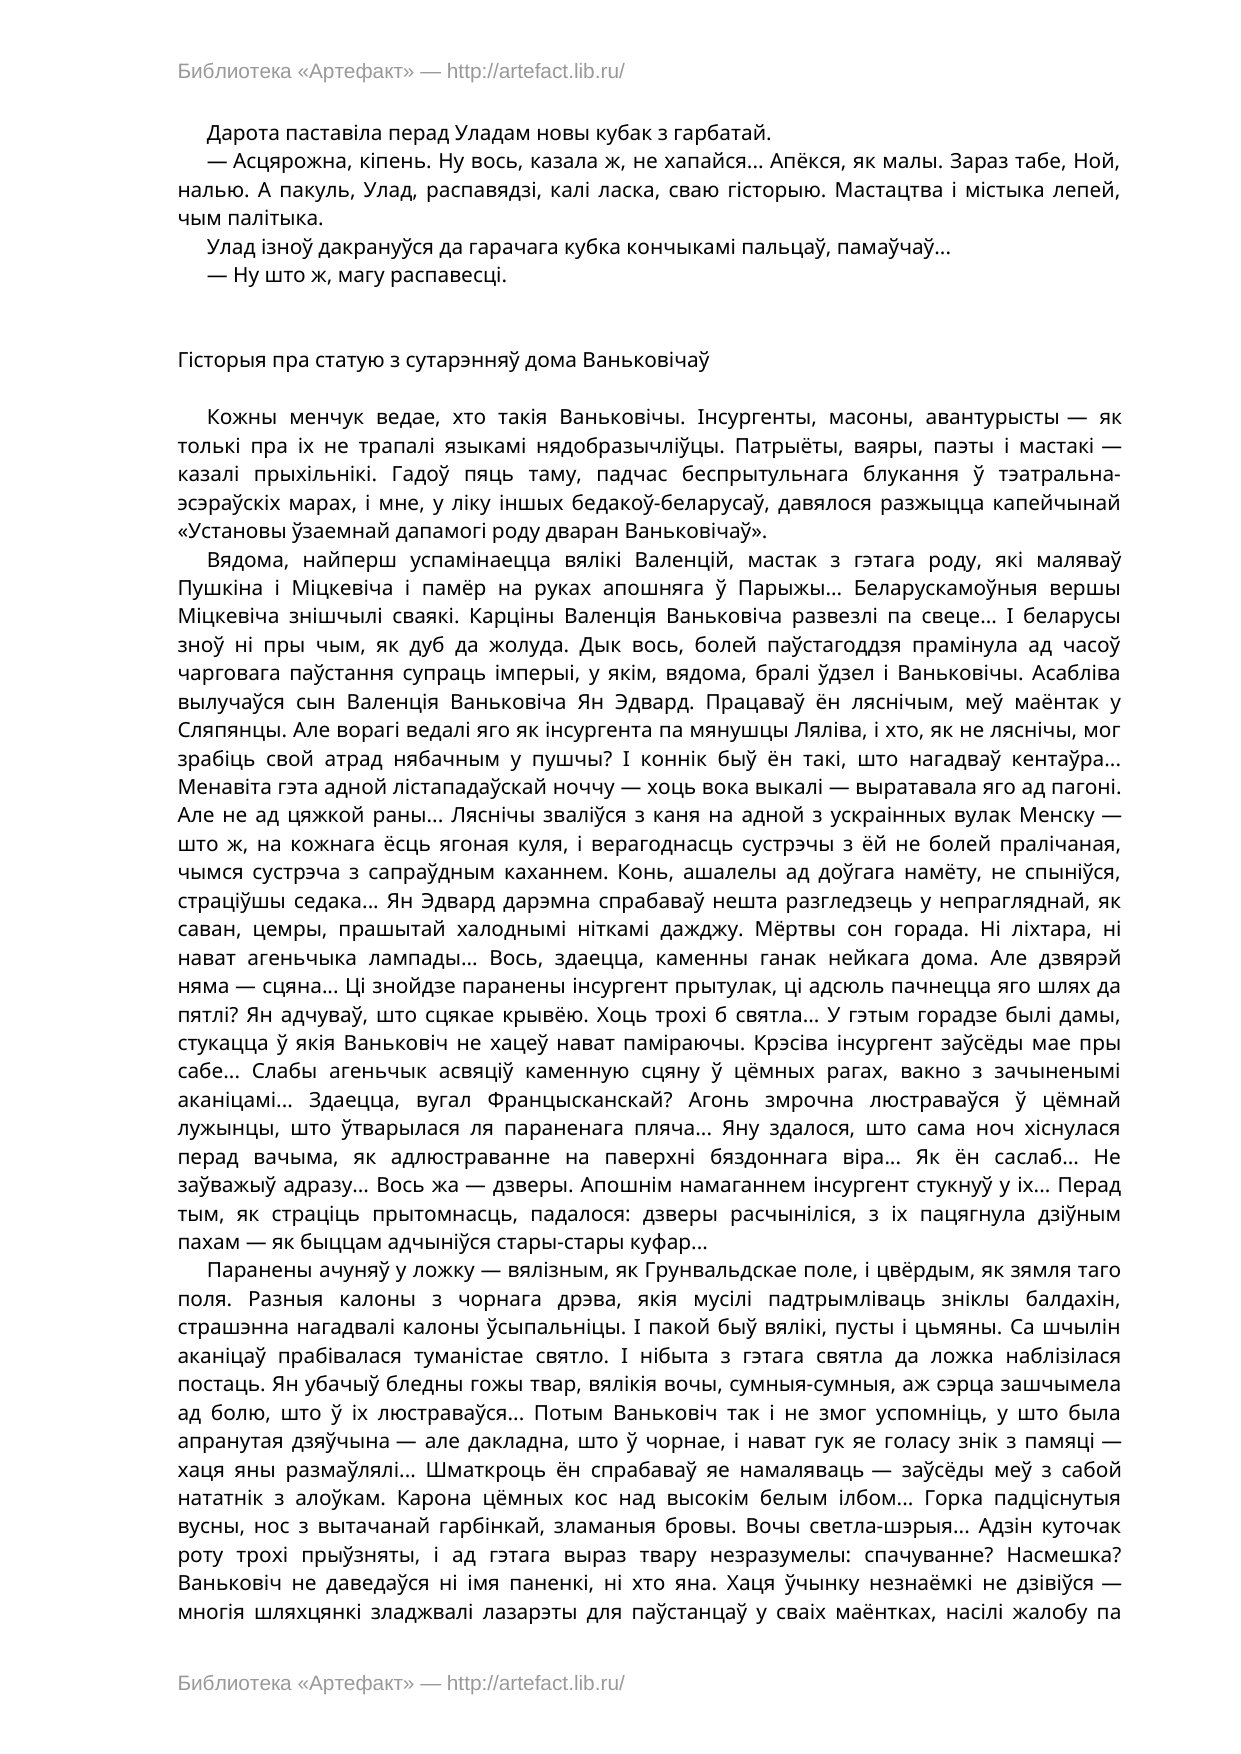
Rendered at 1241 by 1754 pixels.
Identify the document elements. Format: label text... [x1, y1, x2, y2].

text Улад ізноў дакрануўся да гарачага кубка кончыкамі пальцаў, памаўчаў... [177, 232, 1122, 260]
text Кожны менчук ведае, хто такія Ваньковічы. Інсургенты, масоны, авантурысты — як толькі пра іх не трапалі языкамі нядобразычліўцы. Патрыёты, ваяры, паэты і мастакі — казалі прыхільнікі. Гадоў пяць таму, падчас беспрытульнага блукання ў тэатральна-эсэраўскіх марах, і мне, у ліку іншых бедакоў-беларусаў, давялося разжыцца капейчынай «Установы ўзаемнай дапамогі роду дваран Ваньковічаў». [177, 402, 1122, 545]
text — Асцярожна, кіпень. Ну вось, казала ж, не хапайся... Апёкся, як малы. Зараз табе, Ной, налью. А пакуль, Улад, распавядзі, калі ласка, сваю гісторыю. Мастацтва і містыка лепей, чым палітыка. [177, 147, 1122, 232]
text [177, 1256, 1122, 1625]
text Вядома, найперш успамінаецца вялікі Валенцій, мастак з гэтага роду, які маляваў Пушкіна і Міцкевіча і памёр на руках апошняга ў Парыжы... Беларускамоўныя вершы Міцкевіча знішчылі сваякі. Карціны Валенція Ваньковіча развезлі па свеце... І беларусы зноў ні пры чым, як дуб да жолуда. Дык вось, болей паўстагоддзя прамінула ад часоў чарговага паўстання супраць імперыі, у якім, вядома, бралі ўдзел і Ваньковічы. Асабліва вылучаўся сын Валенція Ваньковіча Ян Эдвард. Працаваў ён ляснічым, меў маёнтак у Сляпянцы. Але ворагі ведалі яго як інсургента па мянушцы Ляліва, і хто, як не ляснічы, мог зрабіць свой атрад нябачным у пушчы? І коннік быў ён такі, што нагадваў кентаўра... Менавіта гэта адной лістападаўскай ноччу — хоць вока выкалі — выратавала яго ад пагоні. Але не ад цяжкой раны... Ляснічы зваліўся з каня на адной з ускраінных вулак Менску — што ж, на кожнага ёсць ягоная куля, і верагоднасць сустрэчы з ёй не болей пралічаная, чымся сустрэча з сапраўдным каханнем. Конь, ашалелы ад доўгага намёту, не спыніўся, страціўшы седака... Ян Эдвард дарэмна спрабаваў нешта разгледзець у непрагляднай, як саван, цемры, прашытай халоднымі ніткамі дажджу. Мёртвы сон горада. Ні ліхтара, ні нават агеньчыка лампады... Вось, здаецца, каменны ганак нейкага дома. Але дзвярэй няма — сцяна... Ці знойдзе паранены інсургент прытулак, ці адсюль пачнецца яго шлях да пятлі? Ян адчуваў, што сцякае крывёю. Хоць трохі б святла... У гэтым горадзе былі дамы, стукацца ў якія Ваньковіч не хацеў нават паміраючы. Крэсіва інсургент заўсёды мае пры сабе... Слабы агеньчык асвяціў каменную сцяну ў цёмных рагах, вакно з зачыненымі аканіцамі... Здаецца, вугал Францысканскай? Агонь змрочна люстраваўся ў цёмнай лужынцы, што ўтварылася ля параненага пляча... Яну здалося, што сама ноч хіснулася перад вачыма, як адлюстраванне на паверхні бяздоннага віра... Як ён саслаб... Не заўважыў адразу... Вось жа — дзверы. Апошнім намаганнем інсургент стукнуў у іх... Перад тым, як страціць прытомнасць, падалося: дзверы расчыніліся, з іх пацягнула дзіўным пахам — як быццам адчыніўся стары-стары куфар... [177, 545, 1122, 1256]
text — Ну што ж, магу распавесці. [177, 260, 1122, 289]
text Дарота паставіла перад Уладам новы кубак з гарбатай. [177, 118, 1122, 147]
text Гісторыя пра статую з сутарэнняў дома Ваньковічаў [177, 346, 1122, 374]
